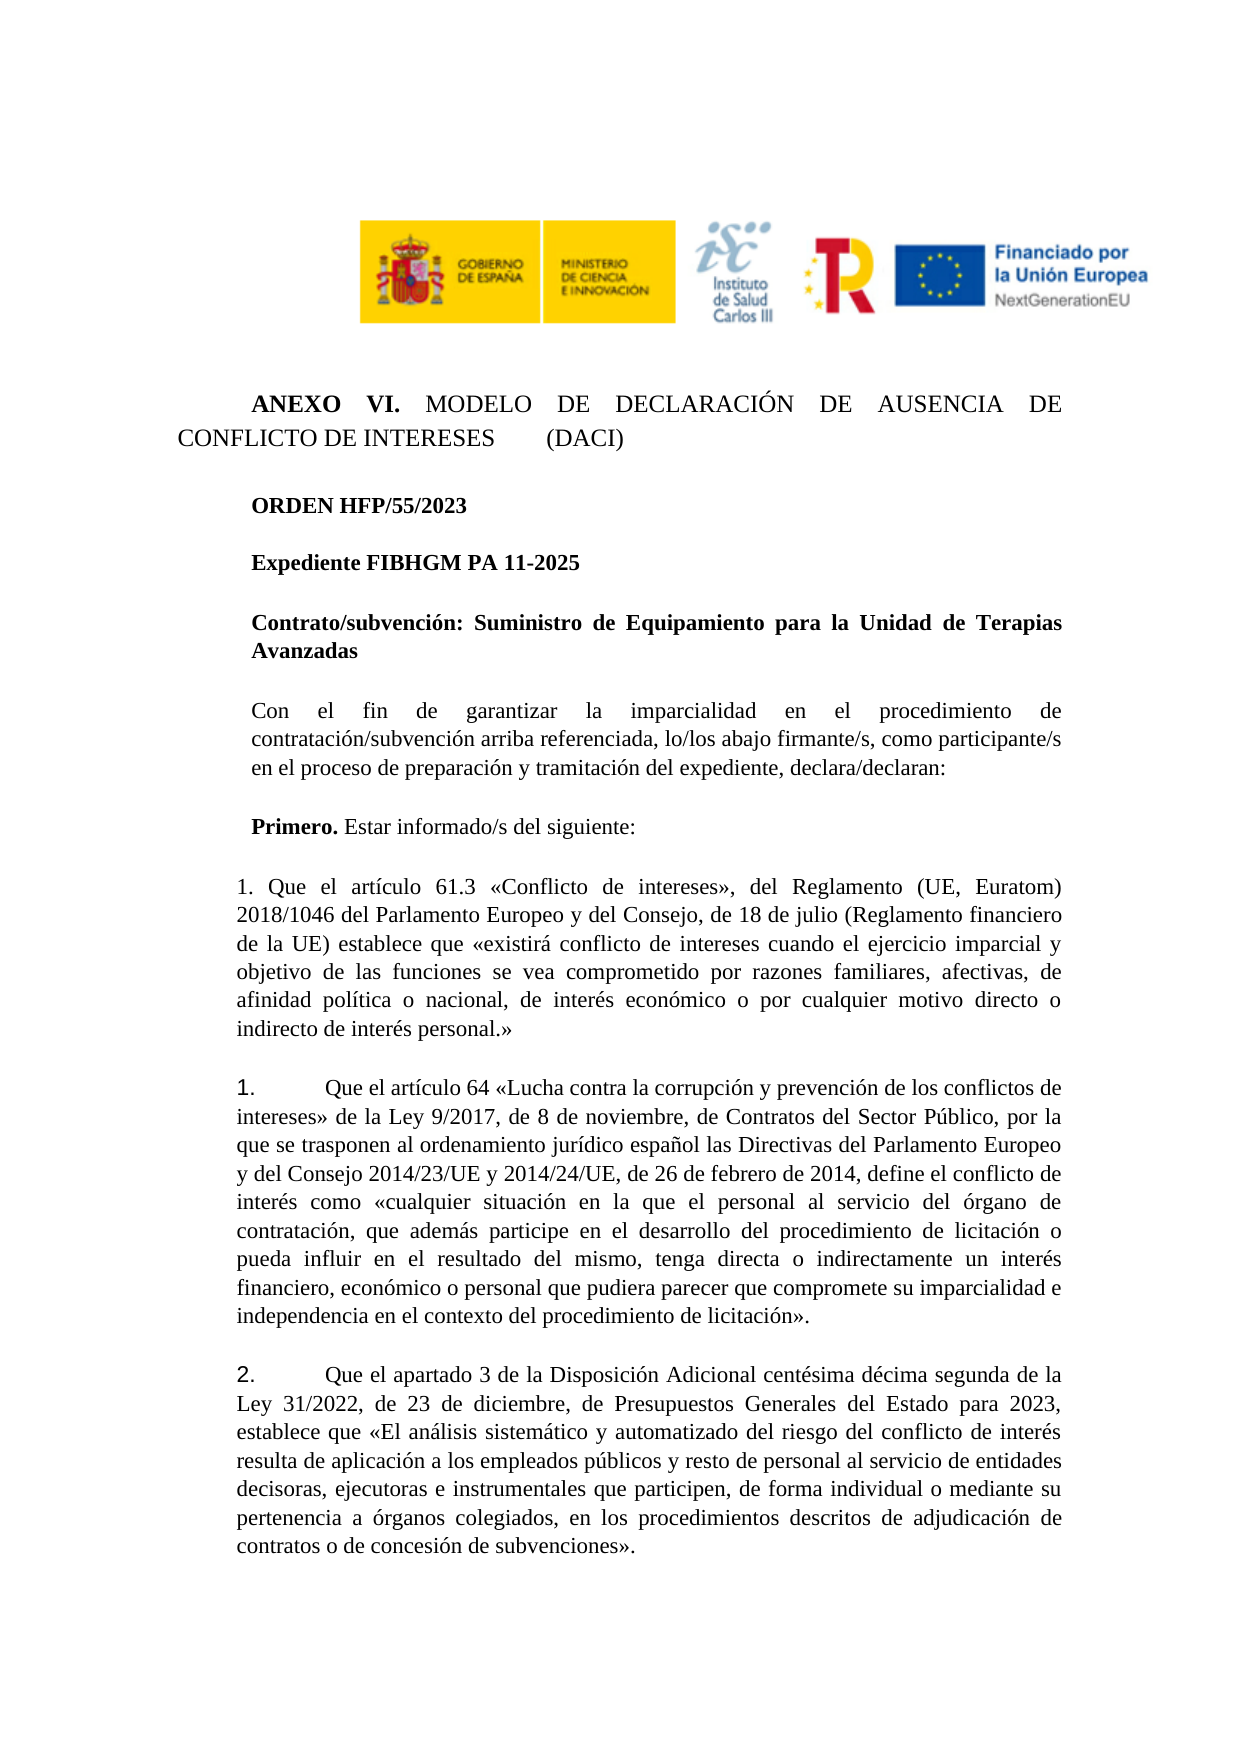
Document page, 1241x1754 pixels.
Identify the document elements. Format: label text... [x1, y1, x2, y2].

text Contrato/subvención: Suministro de Equipamiento para la Unidad de Terapias Avanzadas [251, 609, 1063, 664]
picture [341, 204, 1161, 334]
text ORDEN HFP/55/2023 [251, 493, 1063, 519]
list Que el artículo 64 «Lucha contra la corrupción y prevención de los conflictos de intereses» de la Ley 9/2017, de 8 de noviembre, de Contratos del Sector Público, por la que se trasponen al ordenamiento jurídico español las Directivas del Parlamento Europeo y del Consejo 2014/23/UE y 2014/24/UE, de 26 de febrero de 2014, define el conflicto de interés como «cualquier situación en la que el personal al servicio del órgano de contratación, que además participe en el desarrollo del procedimiento de licitación o pueda influir en el resultado del mismo, tenga directa o indirectamente un interés financiero, económico o personal que pudiera parecer que compromete su imparcialidad e independencia en el contexto del procedimiento de licitación». [236, 1074, 1063, 1328]
text Primero. Estar informado/s del siguiente: [251, 813, 1063, 839]
text 1. Que el artículo 61.3 «Conflicto de intereses», del Reglamento (UE, Euratom) 2018/1046 del Parlamento Europeo y del Consejo, de 18 de julio (Reglamento financiero de la UE) establece que «existirá conflicto de intereses cuando el ejercicio imparcial y objetivo de las funciones se vea comprometido por razones familiares, afectivas, de afinidad política o nacional, de interés económico o por cualquier motivo directo o indirecto de interés personal.» [236, 873, 1063, 1041]
list Que el apartado 3 de la Disposición Adicional centésima décima segunda de la Ley 31/2022, de 23 de diciembre, de Presupuestos Generales del Estado para 2023, establece que «El análisis sistemático y automatizado del riesgo del conflicto de interés resulta de aplicación a los empleados públicos y resto de personal al servicio de entidades decisoras, ejecutoras e instrumentales que participen, de forma individual o mediante su pertenencia a órganos colegiados, en los procedimientos descritos de adjudicación de contratos o de concesión de subvenciones». [236, 1361, 1063, 1558]
text Expediente FIBHGM PA 11-2025 [251, 549, 1063, 576]
subtitle ANEXO VI. MODELO DE DECLARACIÓN DE AUSENCIA DE CONFLICTO DE INTERESES (DACI) [177, 389, 1063, 452]
text Con el fin de garantizar la imparcialidad en el procedimiento de contratación/subvención arriba referenciada, lo/los abajo firmante/s, como participante/s en el proceso de preparación y tramitación del expediente, declara/declaran: [251, 697, 1063, 780]
